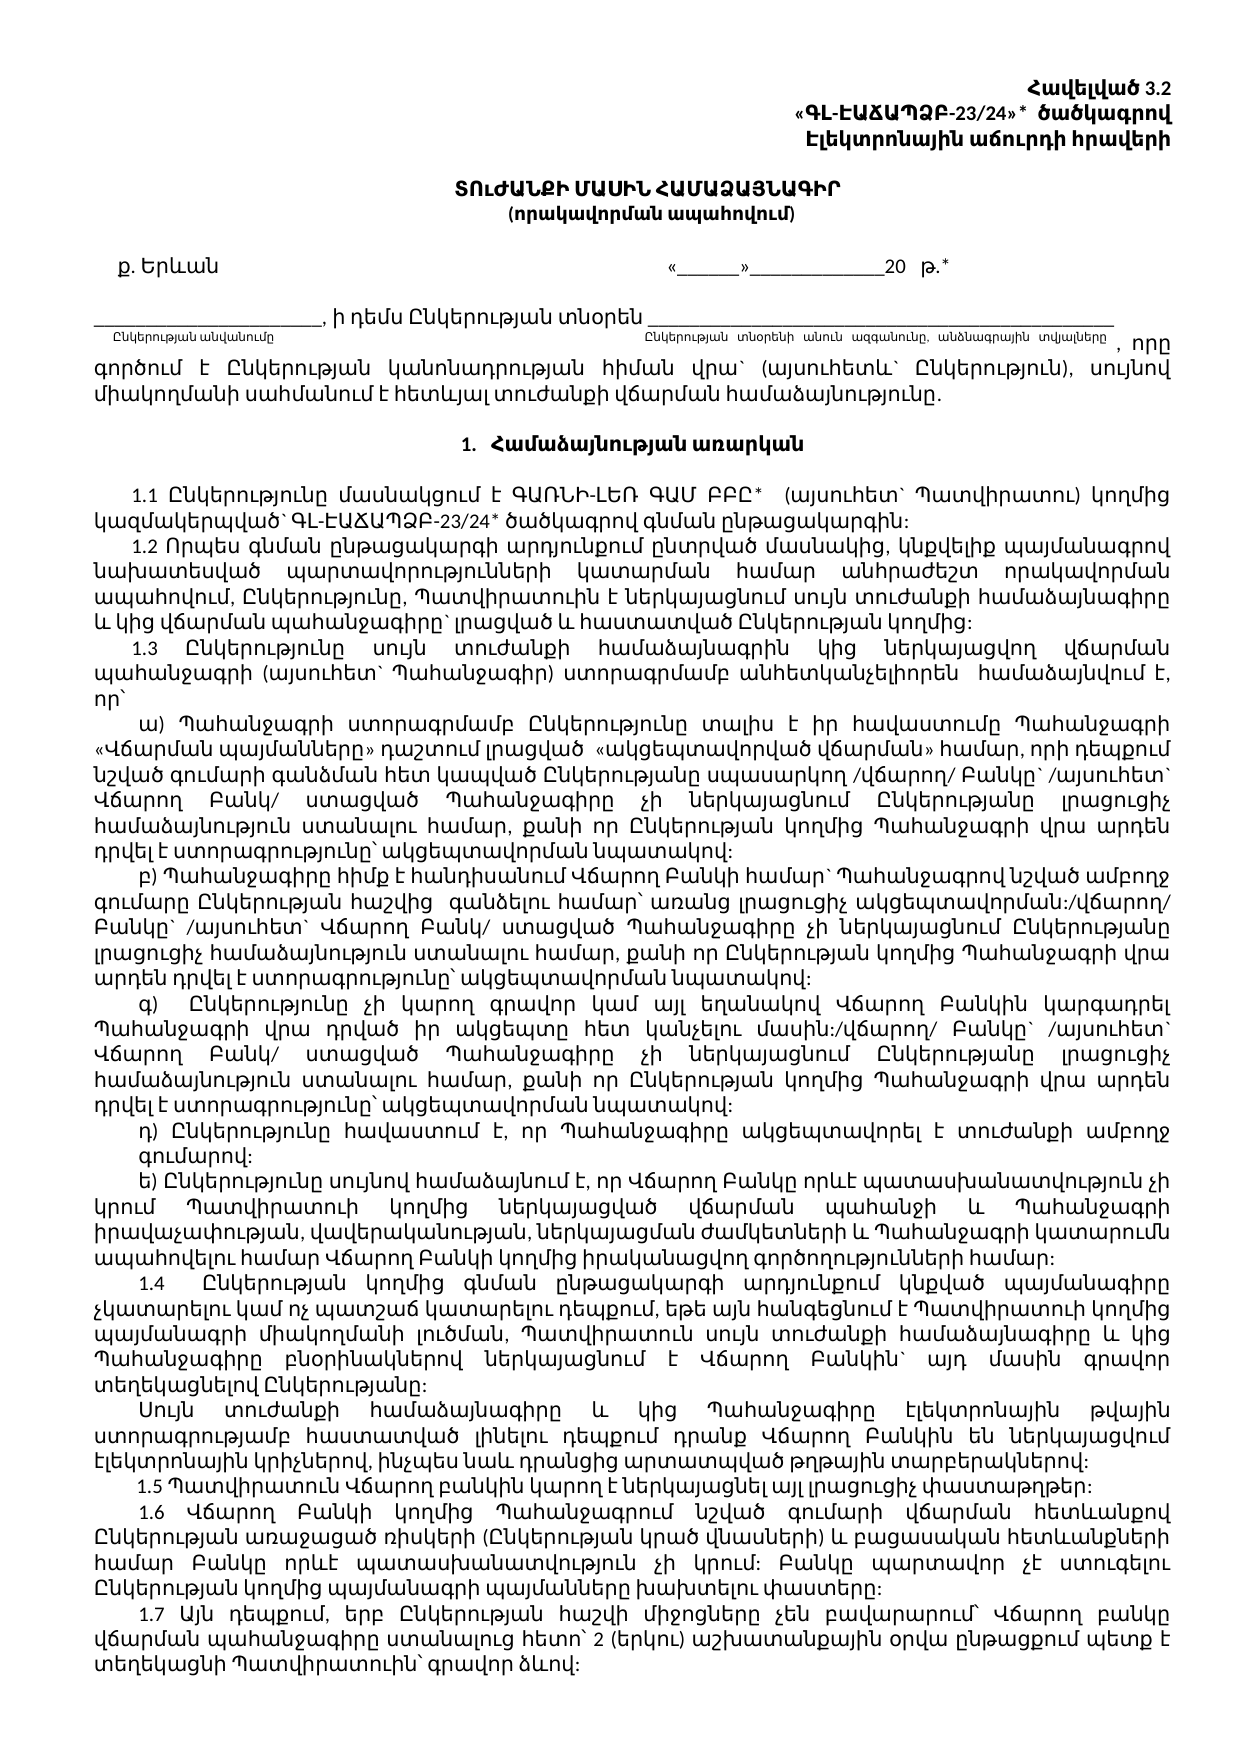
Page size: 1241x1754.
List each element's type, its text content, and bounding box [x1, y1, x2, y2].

text Սույն տուժանքի համաձայնագիրը և կից Պահանջագիրը էլեկտրոնային թվային ստորագրությամբ հաստատված լինելու դեպքում դրանք Վճարող Բանկին են ներկայացվում էլեկտրոնային կրիչներով, ինչպես նաև դրանցից արտատպված թղթային տարբերակներով: [94, 1397, 1171, 1474]
text 1.5 Պատվիրատուն Վճարող բանկին կարող է ներկայացնել այլ լրացուցիչ փաստաթղթեր: [94, 1474, 1171, 1499]
text 1.1 Ընկերությունը մասնակցում է ԳԱՌՆԻ-ԼԵՌ ԳԱՄ ԲԲԸ* (այսուհետ` Պատվիրատու) կողմից կազմակերպված` ԳԼ-ԷԱՃԱՊՁԲ-23/24* ծածկագրով գնման ընթացակարգին: [94, 482, 1171, 533]
text 1. Համաձայնության առարկան [94, 432, 1171, 457]
text 1.4 Ընկերության կողմից գնման ընթացակարգի արդյունքում կնքված պայմանագիրը չկատարելու կամ ոչ պատշաճ կատարելու դեպքում, եթե այն հանգեցնում է Պատվիրատուի կողմից պայմանագրի միակողմանի լուծման, Պատվիրատուն սույն տուժանքի համաձայնագիրը և կից Պահանջագիրը բնօրինակներով ներկայացնում է Վճարող Բանկին` այդ մասին գրավոր տեղեկացնելով Ընկերությանը: [94, 1270, 1171, 1397]
text 1.3 Ընկերությունը սույն տուժանքի համաձայնագրին կից ներկայացվող վճարման պահանջագրի (այսուհետ` Պահանջագիր) ստորագրմամբ անհետկանչելիորեն համաձայնվում է, որ՝ [94, 635, 1171, 711]
text Էլեկտրոնային աճուրդի հրավերի [94, 126, 1171, 151]
text դ) Ընկերությունը հավաստում է, որ Պահանջագիրը ակցեպտավորել է տուժանքի ամբողջ գումարով: [138, 1118, 1171, 1169]
text Ընկերության անվանումը Ընկերության տնօրենի անուն ազգանունը, անձնագրային տվյալները , որը գործում է Ընկերության կանոնադրության հիման վրա` (այսուհետև` Ընկերություն), սույնով միակողմանի սահմանում է հետևյալ տուժանքի վճարման համաձայնությունը. [94, 330, 1171, 406]
text 1.2 Որպես գնման ընթացակարգի արդյունքում ընտրված մասնակից, կնքվելիք պայմանագրով նախատեսված պարտավորությունների կատարման համար անհրաժեշտ որակավորման ապահովում, Ընկերությունը, Պատվիրատուին է ներկայացնում սույն տուժանքի համաձայնագիրը և կից վճարման պահանջագիրը` լրացված և հաստատված Ընկերության կողմից: [94, 533, 1171, 635]
text 1.7 Այն դեպքում, երբ Ընկերության հաշվի միջոցները չեն բավարարում՝ Վճարող բանկը վճարման պահանջագիրը ստանալուց հետո՝ 2 (երկու) աշխատանքային օրվա ընթացքում պետք է տեղեկացնի Պատվիրատուին՝ գրավոր ձևով: [94, 1601, 1171, 1677]
text «ԳԼ-ԷԱՃԱՊՁԲ-23/24»* ծածկագրով [94, 100, 1171, 126]
text ք. Երևան «______»_____________20 թ.* [94, 254, 1171, 279]
text 1.6 Վճարող Բանկի կողմից Պահանջագրում նշված գումարի վճարման հետևանքով Ընկերության առաջացած ռիսկերի (Ընկերության կրած վնասների) և բացասական հետևանքների համար Բանկը որևէ պատասխանատվություն չի կրում: Բանկը պարտավոր չէ ստուգելու Ընկերության կողմից պայմանագրի պայմանները խախտելու փաստերը: [94, 1499, 1171, 1601]
text (որակավորման ապահովում) [94, 202, 1171, 225]
text ______________________, ի դեմս Ընկերության տնօրեն _____________________________________________ [94, 304, 1171, 330]
text բ) Պահանջագիրը հիմք է հանդիսանում Վճարող Բանկի համար` Պահանջագրով նշված ամբողջ գումարը Ընկերության հաշվից գանձելու համար՝ առանց լրացուցիչ ակցեպտավորման:/վճարող/ Բանկը` /այսուհետ` Վճարող Բանկ/ ստացված Պահանջագիրը չի ներկայացնում Ընկերությանը լրացուցիչ համաձայնություն ստանալու համար, քանի որ Ընկերության կողմից Պահանջագրի վրա արդեն դրվել է ստորագրությունը՝ ակցեպտավորման նպատակով: [94, 864, 1171, 991]
text ՏՈւԺԱՆՔԻ ՄԱՍԻՆ ՀԱՄԱՁԱՅՆԱԳԻՐ [94, 177, 1171, 202]
text Հավելված 3.2 [94, 75, 1171, 100]
text գ) Ընկերությունը չի կարող գրավոր կամ այլ եղանակով Վճարող Բանկին կարգադրել Պահանջագրի վրա դրված իր ակցեպտը հետ կանչելու մասին:/վճարող/ Բանկը` /այսուհետ` Վճարող Բանկ/ ստացված Պահանջագիրը չի ներկայացնում Ընկերությանը լրացուցիչ համաձայնություն ստանալու համար, քանի որ Ընկերության կողմից Պահանջագրի վրա արդեն դրվել է ստորագրությունը՝ ակցեպտավորման նպատակով: [94, 991, 1171, 1118]
text ե) Ընկերությունը սույնով համաձայնում է, որ Վճարող Բանկը որևէ պատասխանատվություն չի կրում Պատվիրատուի կողմից ներկայացված վճարման պահանջի և Պահանջագրի իրավաչափության, վավերականության, ներկայացման ժամկետների և Պահանջագրի կատարումն ապահովելու համար Վճարող Բանկի կողմից իրականացվող գործողությունների համար: [94, 1169, 1171, 1270]
text ա) Պահանջագրի ստորագրմամբ Ընկերությունը տալիս է իր հավաստումը Պահանջագրի «Վճարման պայմանները» դաշտում լրացված «ակցեպտավորված վճարման» համար, որի դեպքում նշված գումարի գանձման հետ կապված Ընկերությանը սպասարկող /վճարող/ Բանկը` /այսուհետ` Վճարող Բանկ/ ստացված Պահանջագիրը չի ներկայացնում Ընկերությանը լրացուցիչ համաձայնություն ստանալու համար, քանի որ Ընկերության կողմից Պահանջագրի վրա արդեն դրվել է ստորագրությունը՝ ակցեպտավորման նպատակով: [94, 711, 1171, 864]
